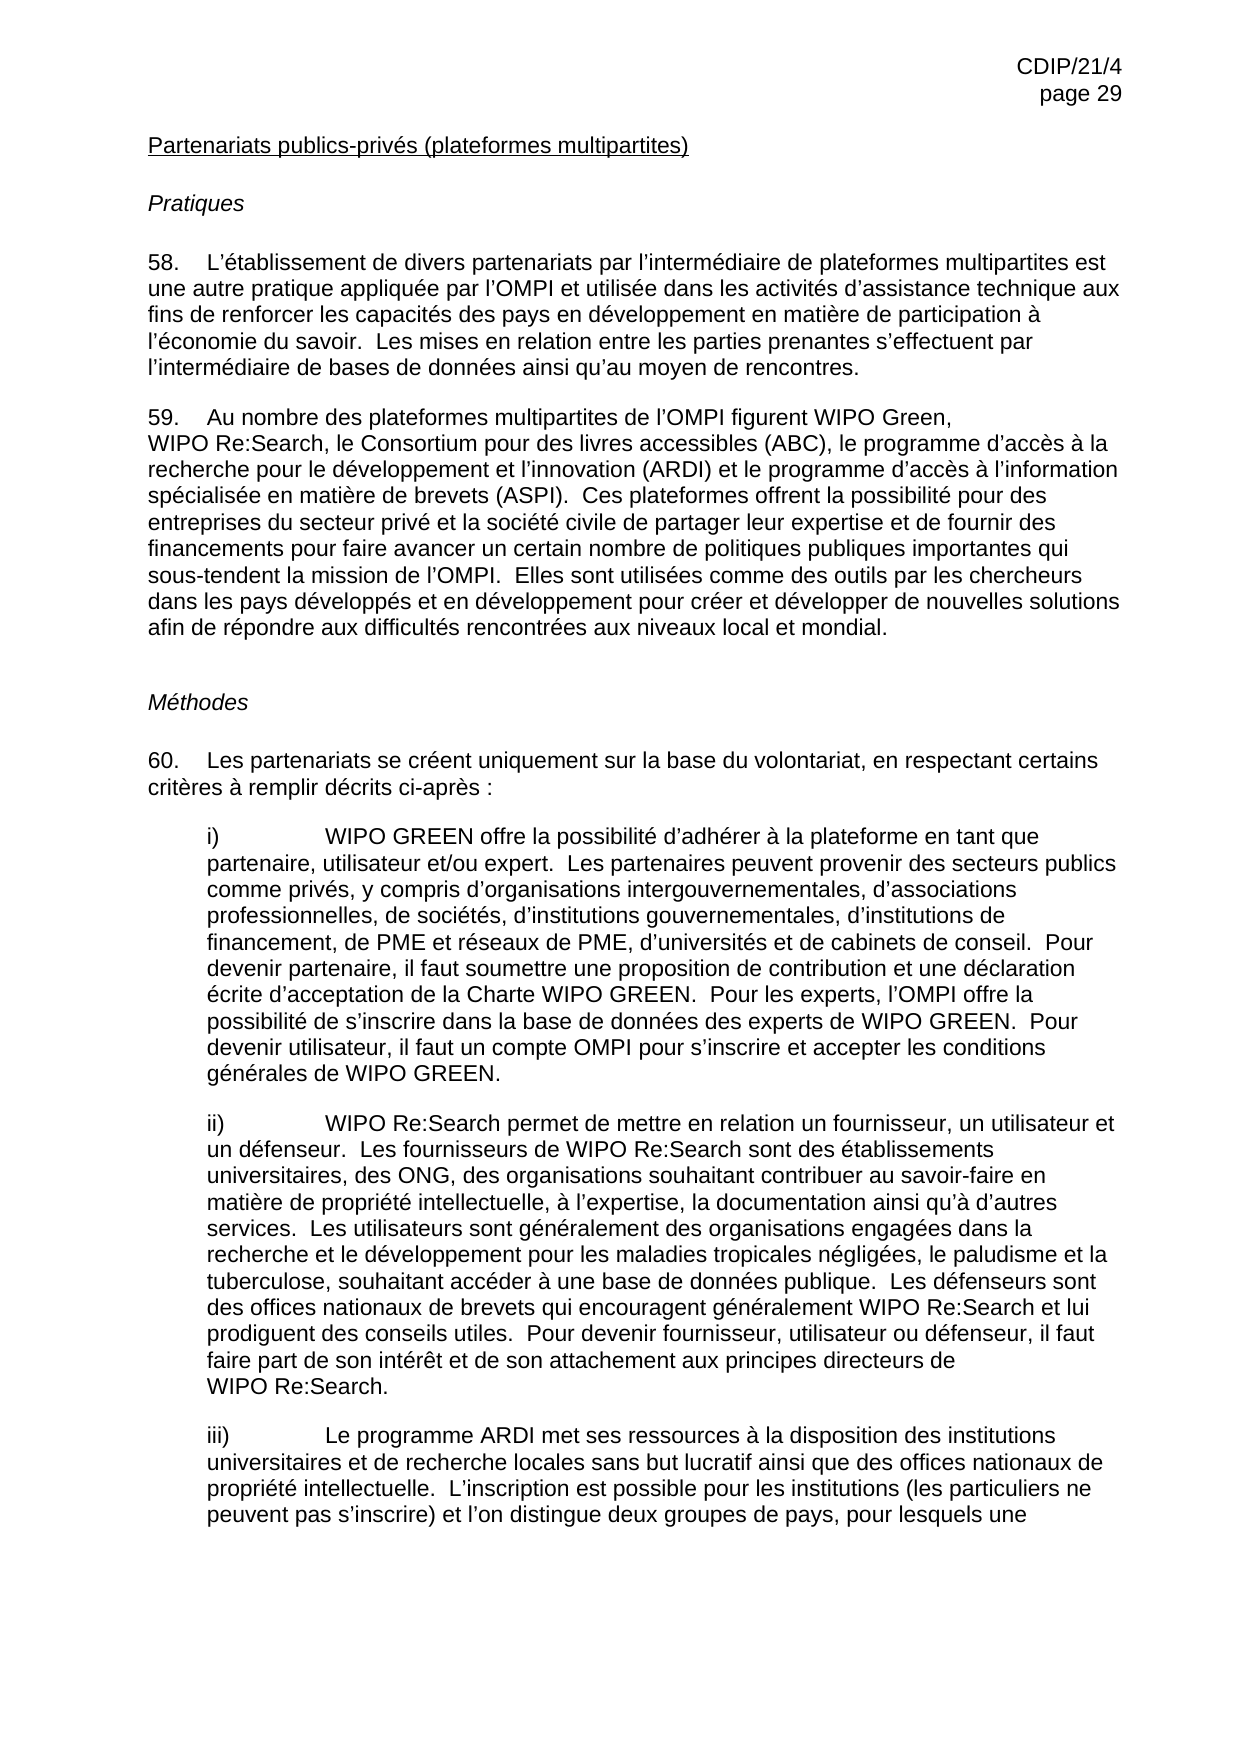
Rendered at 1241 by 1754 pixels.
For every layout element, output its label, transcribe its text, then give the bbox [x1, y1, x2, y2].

list WIPO Re:Search permet de mettre en relation un fournisseur, un utilisateur et un défenseur. Les fournisseurs de WIPO Re:Search sont des établissements universitaires, des ONG, des organisations souhaitant contribuer au savoir-faire en matière de propriété intellectuelle, à l’expertise, la documentation ainsi qu’à d’autres services. Les utilisateurs sont généralement des organisations engagées dans la recherche et le développement pour les maladies tropicales négligées, le paludisme et la tuberculose, souhaitant accéder à une base de données publique. Les défenseurs sont des offices nationaux de brevets qui encouragent généralement WIPO Re:Search et lui prodiguent des conseils utiles. Pour devenir fournisseur, utilisateur ou défenseur, il faut faire part de son intérêt et de son attachement aux principes directeurs de WIPO Re:Search. [207, 1109, 1122, 1399]
text Au nombre des plateformes multipartites de l’OMPI figurent WIPO Green, WIPO Re:Search, le Consortium pour des livres accessibles (ABC), le programme d’accès à la recherche pour le développement et l’innovation (ARDI) et le programme d’accès à l’information spécialisée en matière de brevets (ASPI). Ces plateformes offrent la possibilité pour des entreprises du secteur privé et la société civile de partager leur expertise et de fournir des financements pour faire avancer un certain nombre de politiques publiques importantes qui sous-tendent la mission de l’OMPI. Elles sont utilisées comme des outils par les chercheurs dans les pays développés et en développement pour créer et développer de nouvelles solutions afin de répondre aux difficultés rencontrées aux niveaux local et mondial. [148, 403, 1122, 641]
text L’établissement de divers partenariats par l’intermédiaire de plateformes multipartites est une autre pratique appliquée par l’OMPI et utilisée dans les activités d’assistance technique aux fins de renforcer les capacités des pays en développement en matière de participation à l’économie du savoir. Les mises en relation entre les parties prenantes s’effectuent par l’intermédiaire de bases de données ainsi qu’au moyen de rencontres. [148, 249, 1122, 381]
subtitle Méthodes [148, 688, 1122, 715]
text Les partenariats se créent uniquement sur la base du volontariat, en respectant certains critères à remplir décrits ci-après : [148, 747, 1122, 800]
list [207, 1422, 1122, 1528]
subtitle Pratiques [148, 190, 1122, 216]
list WIPO GREEN offre la possibilité d’adhérer à la plateforme en tant que partenaire, utilisateur et/ou expert. Les partenaires peuvent provenir des secteurs publics comme privés, y compris d’organisations intergouvernementales, d’associations professionnelles, de sociétés, d’institutions gouvernementales, d’institutions de financement, de PME et réseaux de PME, d’universités et de cabinets de conseil. Pour devenir partenaire, il faut soumettre une proposition de contribution et une déclaration écrite d’acceptation de la Charte WIPO GREEN. Pour les experts, l’OMPI offre la possibilité de s’inscrire dans la base de données des experts de WIPO GREEN. Pour devenir utilisateur, il faut un compte OMPI pour s’inscrire et accepter les conditions générales de WIPO GREEN. [207, 823, 1122, 1087]
subtitle Partenariats publics-privés (plateformes multipartites) [148, 132, 1122, 158]
